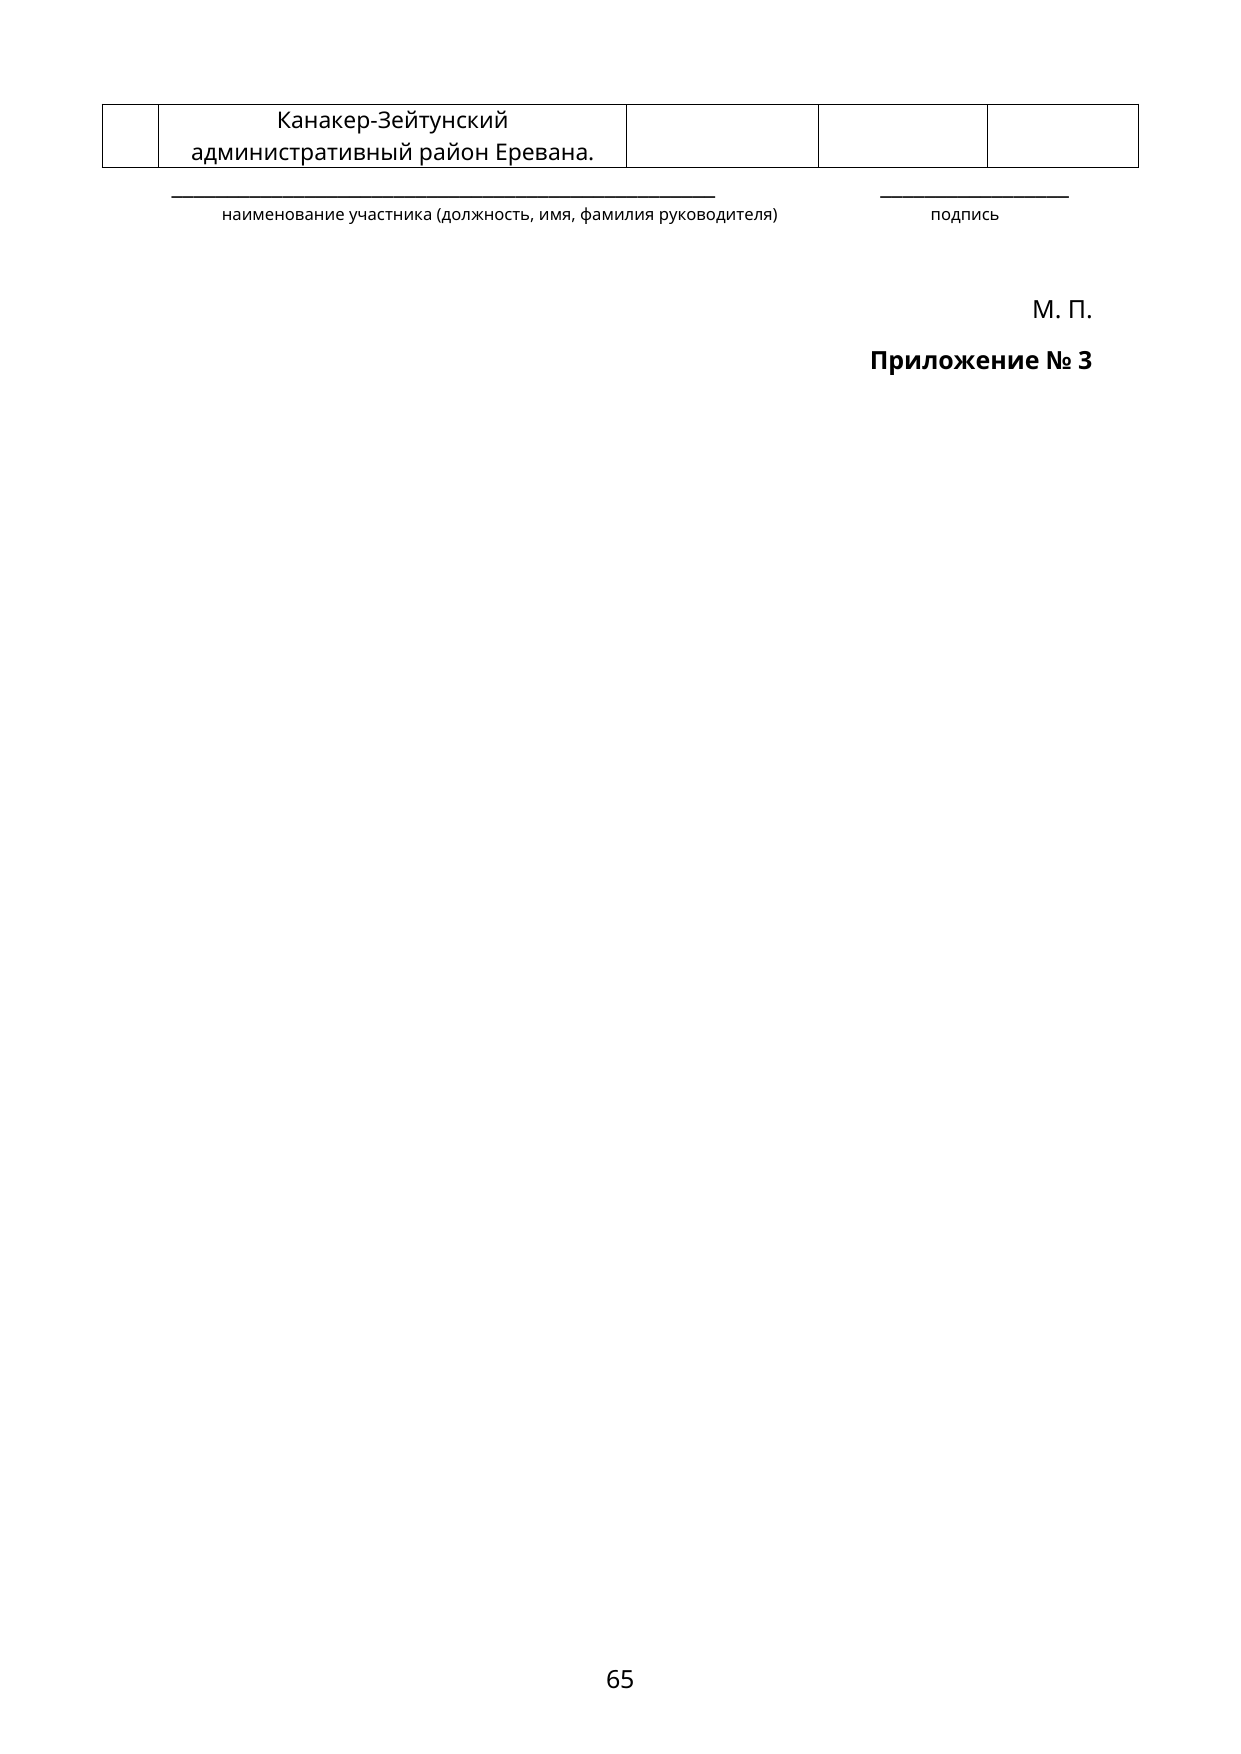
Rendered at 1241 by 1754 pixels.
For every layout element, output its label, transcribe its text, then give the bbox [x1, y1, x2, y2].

table_cell [819, 105, 987, 167]
text М. П. [148, 292, 1092, 326]
table_cell [988, 105, 1138, 167]
text _________________________________________________ _________________ [148, 168, 1092, 202]
table_cell 4 [103, 105, 158, 167]
table_cell [627, 105, 818, 167]
text Приложение № 3 [148, 343, 1092, 377]
text наименование участника (должность, имя, фамилия руководителя) подпись [222, 202, 1092, 225]
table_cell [159, 105, 626, 167]
